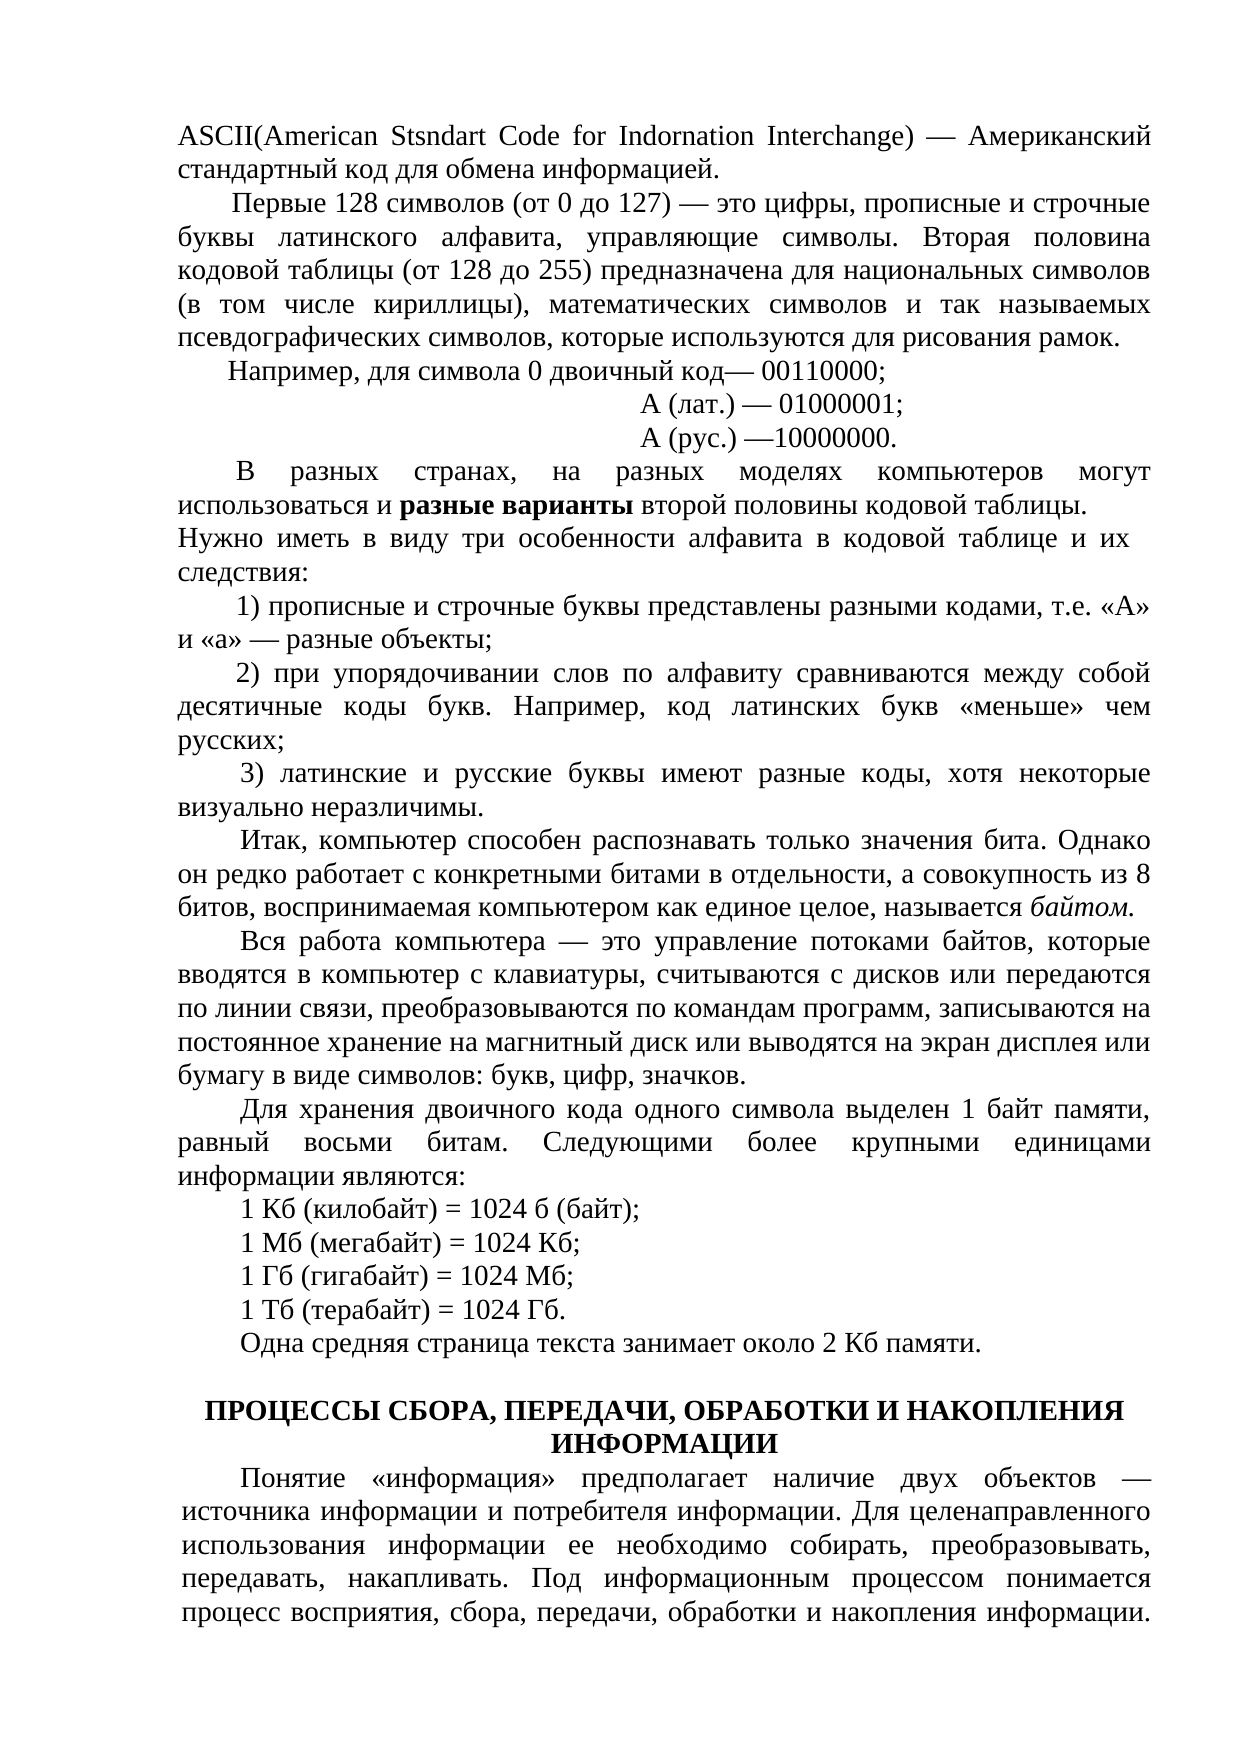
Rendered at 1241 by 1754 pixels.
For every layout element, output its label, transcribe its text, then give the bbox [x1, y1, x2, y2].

text 2) при упорядочивании слов по алфавиту сравниваются между собой десятичные коды букв. Например, код латинских букв «меньше» чем русских; [177, 655, 1152, 755]
text Для хранения двоичного кода одного символа выделен 1 байт памяти, равный восьми битам. Следующими более крупными единицами информации являются: [177, 1091, 1152, 1191]
text Одна средняя страница текста занимает около 2 Кб памяти. [177, 1326, 1152, 1359]
text Например, для символа 0 двоичный код— 00110000; [227, 353, 1152, 386]
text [181, 1460, 1152, 1627]
text Итак, компьютер способен распознавать только значения бита. Однако он редко работает с конкретными битами в отдельности, а совокупность из 8 битов, воспринимаемая компьютером как единое целое, называется байтом. [177, 822, 1152, 923]
text А (лат.) — 01000001; [640, 386, 1152, 420]
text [177, 118, 1152, 185]
text Вся работа компьютера — это управление потоками байтов, которые вводятся в компьютер с клавиатуры, считываются с дисков или передаются по линии связи, преобразовываются по командам программ, записываются на постоянное хранение на магнитный диск или выводятся на экран дисплея или бумагу в виде символов: букв, цифр, значков. [177, 923, 1152, 1091]
text 1 Гб (гигабайт) = 1024 Мб; [177, 1258, 1152, 1292]
text 1) прописные и строчные буквы представлены разными кодами, т.е. «А» и «а» — разные объекты; [177, 588, 1152, 655]
text ПРОЦЕССЫ СБОРА, ПЕРЕДАЧИ, ОБРАБОТКИ И НАКОПЛЕНИЯ ИНФОРМАЦИИ [177, 1393, 1152, 1460]
text Первые 128 символов (от 0 до 127) — это цифры, прописные и строчные буквы латинского алфавита, управляющие символы. Вторая половина кодовой таблицы (от 128 до 255) предназначена для национальных символов (в том числе кириллицы), математических символов и так называемых псевдографических символов, которые используются для рисования рамок. [177, 185, 1152, 353]
text 1 Мб (мегабайт) = 1024 Кб; [177, 1225, 1152, 1258]
text 3) латинские и русские буквы имеют разные коды, хотя некоторые визуально неразличимы. [177, 755, 1152, 822]
text В разных странах, на разных моделях компьютеров могут использоваться и разные варианты второй половины кодовой таблицы. [177, 453, 1152, 521]
text 1 Кб (килобайт) = 1024 б (байт); [177, 1191, 1152, 1225]
text А (рус.) —10000000. [565, 420, 1152, 453]
text 1 Тб (терабайт) = 1024 Гб. [177, 1292, 1152, 1326]
text Нужно иметь в виду три особенности алфавита в кодовой таблице и их следствия: [177, 521, 1131, 588]
